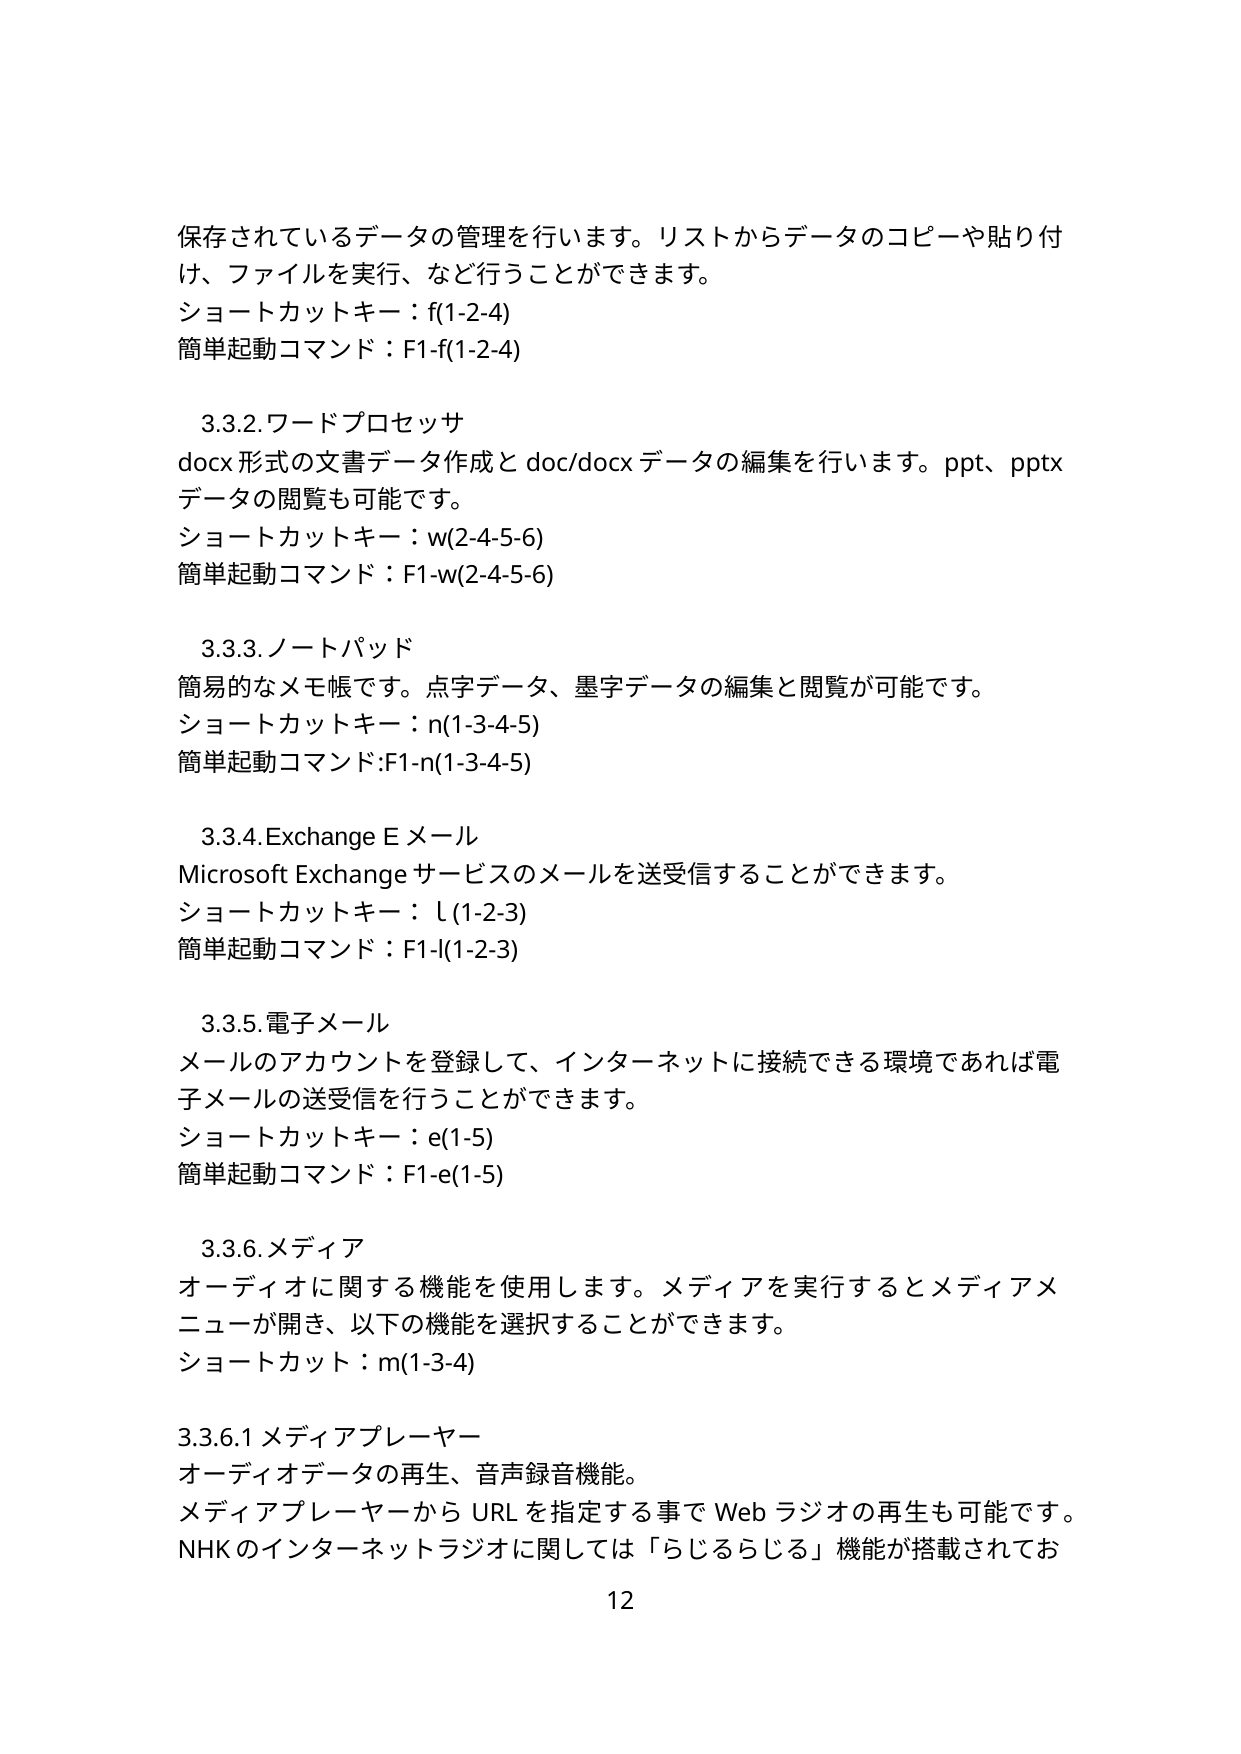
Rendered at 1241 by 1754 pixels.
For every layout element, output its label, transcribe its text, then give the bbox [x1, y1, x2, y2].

text ショートカットキー：f(1-2-4) [177, 292, 1063, 329]
text ショートカットキー：w(2-4-5-6) [177, 517, 1063, 554]
text ショートカット：m(1-3-4) [177, 1342, 1063, 1379]
text ショートカットキー：ｌ(1-2-3) [177, 892, 1063, 929]
text オーディオに関する機能を使用します。メディアを実行するとメディアメニューが開き、以下の機能を選択することができます。 [177, 1267, 1063, 1342]
text メールのアカウントを登録して、インターネットに接続できる環境であれば電子メールの送受信を行うことができます。 [177, 1042, 1063, 1117]
subtitle Exchange Eメール [201, 817, 1063, 854]
text 簡単起動コマンド:F1-n(1-3-4-5) [177, 742, 1063, 779]
text docx形式の文書データ作成とdoc/docxデータの編集を行います。ppt、pptxデータの閲覧も可能です。 [177, 442, 1063, 517]
text 簡単起動コマンド：F1-e(1-5) [177, 1154, 1063, 1192]
subtitle メディア [201, 1229, 1063, 1267]
subtitle 電子メール [201, 1004, 1063, 1042]
text 簡単起動コマンド：F1-w(2-4-5-6) [177, 554, 1063, 592]
text 簡単起動コマンド：F1-l(1-2-3) [177, 929, 1063, 967]
subtitle ノートパッド [201, 629, 1063, 667]
subtitle ワードプロセッサ [201, 404, 1063, 442]
text 保存されているデータの管理を行います。リストからデータのコピーや貼り付け、ファイルを実行、など行うことができます。 [177, 217, 1063, 292]
text 3.3.6.1メディアプレーヤー [177, 1417, 1063, 1454]
text ショートカットキー：n(1-3-4-5) [177, 704, 1063, 742]
text 簡単起動コマンド：F1-f(1-2-4) [177, 329, 1063, 367]
text オーディオデータの再生、音声録音機能。 [177, 1454, 1063, 1492]
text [177, 1492, 1063, 1567]
text ショートカットキー：e(1-5) [177, 1117, 1063, 1154]
text Microsoft Exchangeサービスのメールを送受信することができます。 [177, 854, 1063, 892]
text 簡易的なメモ帳です。点字データ、墨字データの編集と閲覧が可能です。 [177, 667, 1063, 704]
